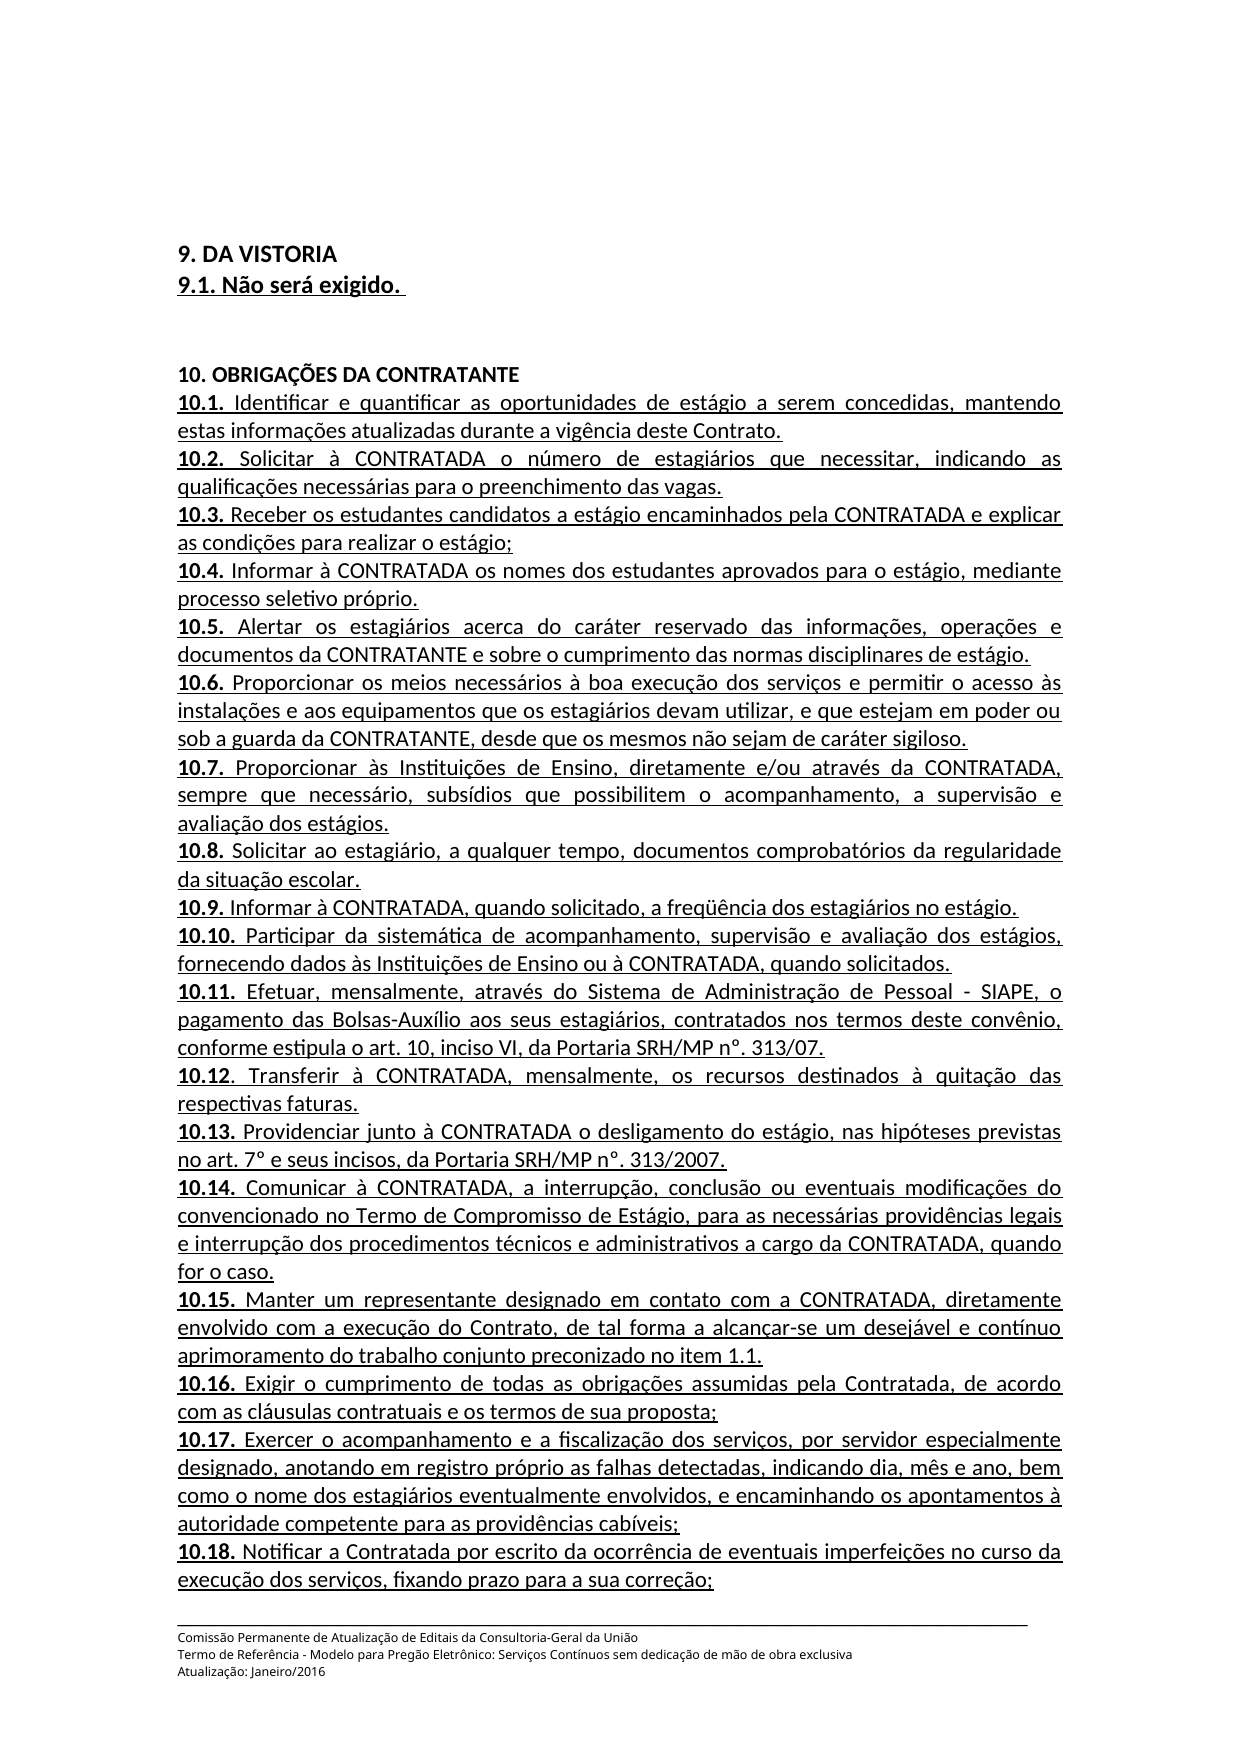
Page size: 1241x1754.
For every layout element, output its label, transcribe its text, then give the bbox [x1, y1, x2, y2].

text 10.6. Proporcionar os meios necessários à boa execução dos serviços e permitir o acesso às instalações e aos equipamentos que os estagiários devam utilizar, e que estejam em poder ou sob a guarda da CONTRATANTE, desde que os mesmos não sejam de caráter sigiloso. [177, 668, 1063, 693]
text 10.5. Alertar os estagiários acerca do caráter reservado das informações, operações e documentos da CONTRATANTE e sobre o cumprimento das normas disciplinares de estágio. [177, 638, 1063, 668]
text 10.11. Efetuar, mensalmente, através do Sistema de Administração de Pessoal - SIAPE, o pagamento das Bolsas-Auxílio aos seus estagiários, contratados nos termos deste convênio, conforme estipula o art. 10, inciso VI, da Portaria SRH/MP nº. 313/07. [177, 1002, 1063, 1029]
text 10.15. Manter um representante designado em contato com a CONTRATADA, diretamente envolvido com a execução do Contrato, de tal forma a alcançar-se um desejável e contínuo aprimoramento do trabalho conjunto preconizado no item 1.1. [177, 1311, 1063, 1337]
text 10.3. Receber os estudantes candidatos a estágio encaminhados pela CONTRATADA e explicar as condições para realizar o estágio; [177, 526, 1063, 556]
text 10.7. Proporcionar às Instituições de Ensino, diretamente e/ou através da CONTRATADA, sempre que necessário, subsídios que possibilitem o acompanhamento, a supervisão e avaliação dos estágios. [177, 806, 1063, 837]
text 10.18. Notificar a Contratada por escrito da ocorrência de eventuais imperfeições no curso da execução dos serviços, fixando prazo para a sua correção; [177, 1563, 1063, 1593]
text 10.14. Comunicar à CONTRATADA, a interrupção, conclusão ou eventuais modificações do convencionado no Termo de Compromisso de Estágio, para as necessárias providências legais e interrupção dos procedimentos técnicos e administrativos a cargo da CONTRATADA, quando for o caso. [177, 1254, 1063, 1285]
text 10.4. Informar à CONTRATADA os nomes dos estudantes aprovados para o estágio, mediante processo seletivo próprio. [177, 556, 1063, 581]
text 10.4. Informar à CONTRATADA os nomes dos estudantes aprovados para o estágio, mediante processo seletivo próprio. [177, 582, 1063, 612]
text 10.14. Comunicar à CONTRATADA, a interrupção, conclusão ou eventuais modificações do convencionado no Termo de Compromisso de Estágio, para as necessárias providências legais e interrupção dos procedimentos técnicos e administrativos a cargo da CONTRATADA, quando for o caso. [177, 1226, 1063, 1253]
text 10.11. Efetuar, mensalmente, através do Sistema de Administração de Pessoal - SIAPE, o pagamento das Bolsas-Auxílio aos seus estagiários, contratados nos termos deste convênio, conforme estipula o art. 10, inciso VI, da Portaria SRH/MP nº. 313/07. [177, 977, 1063, 1001]
text 10.16. Exigir o cumprimento de todas as obrigações assumidas pela Contratada, de acordo com as cláusulas contratuais e os termos de sua proposta; [177, 1395, 1063, 1425]
text 10.6. Proporcionar os meios necessários à boa execução dos serviços e permitir o acesso às instalações e aos equipamentos que os estagiários devam utilizar, e que estejam em poder ou sob a guarda da CONTRATANTE, desde que os mesmos não sejam de caráter sigiloso. [177, 694, 1063, 753]
text 10.16. Exigir o cumprimento de todas as obrigações assumidas pela Contratada, de acordo com as cláusulas contratuais e os termos de sua proposta; [177, 1369, 1063, 1393]
text 10.10. Participar da sistemática de acompanhamento, supervisão e avaliação dos estágios, fornecendo dados às Instituições de Ensino ou à CONTRATADA, quando solicitados. [177, 921, 1063, 945]
text 10.17. Exercer o acompanhamento e a fiscalização dos serviços, por servidor especialmente designado, anotando em registro próprio as falhas detectadas, indicando dia, mês e ano, bem como o nome dos estagiários eventualmente envolvidos, e encaminhando os apontamentos à autoridade competente para as providências cabíveis; [177, 1478, 1063, 1537]
text 10.12. Transferir à CONTRATADA, mensalmente, os recursos destinados à quitação das respectivas faturas. [177, 1061, 1063, 1085]
text 10.7. Proporcionar às Instituições de Ensino, diretamente e/ou através da CONTRATADA, sempre que necessário, subsídios que possibilitem o acompanhamento, a supervisão e avaliação dos estágios. [177, 778, 1063, 805]
text 10.14. Comunicar à CONTRATADA, a interrupção, conclusão ou eventuais modificações do convencionado no Termo de Compromisso de Estágio, para as necessárias providências legais e interrupção dos procedimentos técnicos e administrativos a cargo da CONTRATADA, quando for o caso. [177, 1198, 1063, 1225]
text 10.14. Comunicar à CONTRATADA, a interrupção, conclusão ou eventuais modificações do convencionado no Termo de Compromisso de Estágio, para as necessárias providências legais e interrupção dos procedimentos técnicos e administrativos a cargo da CONTRATADA, quando for o caso. [177, 1173, 1063, 1197]
text 10.5. Alertar os estagiários acerca do caráter reservado das informações, operações e documentos da CONTRATANTE e sobre o cumprimento das normas disciplinares de estágio. [177, 612, 1063, 637]
text 10.2. Solicitar à CONTRATADA o número de estagiários que necessitar, indicando as qualificações necessárias para o preenchimento das vagas. [177, 444, 1063, 500]
text 10.8. Solicitar ao estagiário, a qualquer tempo, documentos comprobatórios da regularidade da situação escolar. [177, 837, 1063, 861]
text 10.9. Informar à CONTRATADA, quando solicitado, a freqüência dos estagiários no estágio. [177, 893, 1063, 921]
text 10.7. Proporcionar às Instituições de Ensino, diretamente e/ou através da CONTRATADA, sempre que necessário, subsídios que possibilitem o acompanhamento, a supervisão e avaliação dos estágios. [177, 753, 1063, 777]
text 10.1. Identificar e quantificar as oportunidades de estágio a serem concedidas, mantendo estas informações atualizadas durante a vigência deste Contrato. [177, 414, 1063, 444]
text 10. OBRIGAÇÕES DA CONTRATANTE [177, 360, 1065, 388]
text 10.11. Efetuar, mensalmente, através do Sistema de Administração de Pessoal - SIAPE, o pagamento das Bolsas-Auxílio aos seus estagiários, contratados nos termos deste convênio, conforme estipula o art. 10, inciso VI, da Portaria SRH/MP nº. 313/07. [177, 1030, 1063, 1061]
text 10.3. Receber os estudantes candidatos a estágio encaminhados pela CONTRATADA e explicar as condições para realizar o estágio; [177, 500, 1063, 524]
text 9. DA VISTORIA [177, 238, 1063, 269]
text 9.1. Não será exigido. [177, 269, 1063, 299]
text 10.17. Exercer o acompanhamento e a fiscalização dos serviços, por servidor especialmente designado, anotando em registro próprio as falhas detectadas, indicando dia, mês e ano, bem como o nome dos estagiários eventualmente envolvidos, e encaminhando os apontamentos à autoridade competente para as providências cabíveis; [177, 1425, 1063, 1477]
text 10.12. Transferir à CONTRATADA, mensalmente, os recursos destinados à quitação das respectivas faturas. [177, 1086, 1063, 1117]
text 10.13. Providenciar junto à CONTRATADA o desligamento do estágio, nas hipóteses previstas no art. 7º e seus incisos, da Portaria SRH/MP nº. 313/2007. [177, 1117, 1063, 1173]
text 10.1. Identificar e quantificar as oportunidades de estágio a serem concedidas, mantendo estas informações atualizadas durante a vigência deste Contrato. [177, 388, 1063, 412]
text 10.15. Manter um representante designado em contato com a CONTRATADA, diretamente envolvido com a execução do Contrato, de tal forma a alcançar-se um desejável e contínuo aprimoramento do trabalho conjunto preconizado no item 1.1. [177, 1285, 1063, 1309]
text 10.18. Notificar a Contratada por escrito da ocorrência de eventuais imperfeições no curso da execução dos serviços, fixando prazo para a sua correção; [177, 1537, 1063, 1561]
text 10.8. Solicitar ao estagiário, a qualquer tempo, documentos comprobatórios da regularidade da situação escolar. [177, 862, 1063, 893]
text 10.15. Manter um representante designado em contato com a CONTRATADA, diretamente envolvido com a execução do Contrato, de tal forma a alcançar-se um desejável e contínuo aprimoramento do trabalho conjunto preconizado no item 1.1. [177, 1338, 1063, 1369]
text 10.10. Participar da sistemática de acompanhamento, supervisão e avaliação dos estágios, fornecendo dados às Instituições de Ensino ou à CONTRATADA, quando solicitados. [177, 946, 1063, 977]
